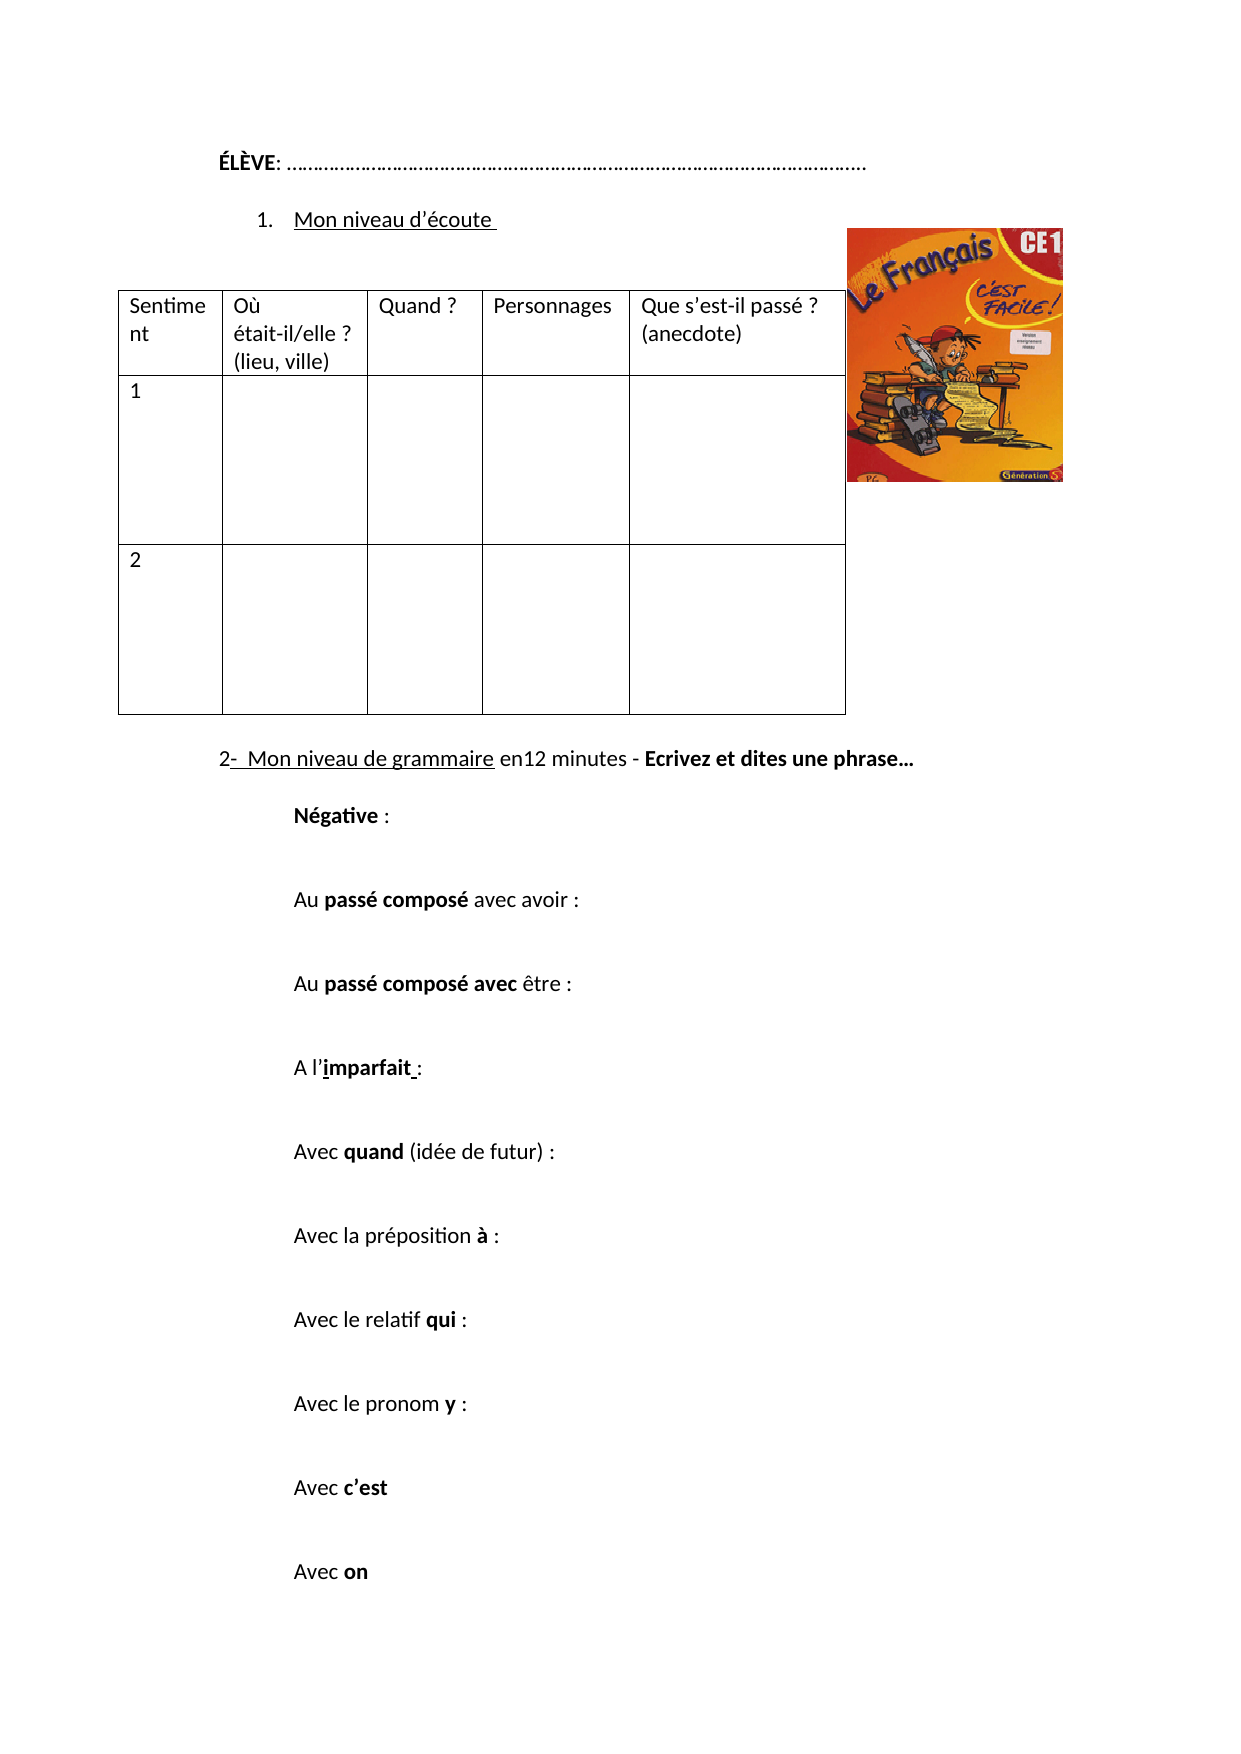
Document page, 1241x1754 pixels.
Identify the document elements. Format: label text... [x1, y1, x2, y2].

list Au passé composé avec avoir : [293, 885, 1063, 913]
list Avec le relatif qui : [293, 1305, 1063, 1333]
table_header Où était-il/elle ? (lieu, ville) [223, 291, 367, 375]
table_cell [630, 376, 845, 544]
table_cell [223, 545, 367, 713]
list Avec quand (idée de futur) : [293, 1137, 1063, 1165]
table_cell [483, 545, 629, 713]
table_header Personnages [483, 291, 629, 375]
text ÉLÈVE: ……………………………………………………………………………………………….. [142, 148, 1063, 176]
list Négative : [293, 801, 1063, 829]
list Au passé composé avec être : [293, 969, 1063, 997]
list Avec c’est [293, 1473, 1063, 1501]
picture [845, 226, 1063, 482]
table_cell [223, 376, 367, 544]
table_header Quand ? [368, 291, 482, 375]
table_cell 2 [119, 545, 222, 713]
list A l’imparfait : [293, 1053, 1063, 1081]
table_cell [483, 376, 629, 544]
list Avec on [293, 1557, 1063, 1585]
table_header Sentiment [119, 291, 222, 375]
table_cell [368, 376, 482, 544]
table_cell [368, 545, 482, 713]
table_cell 1 [119, 376, 222, 544]
table_header Que s’est-il passé ? (anecdote) [630, 291, 845, 375]
list Avec le pronom y : [293, 1389, 1063, 1417]
text 2- Mon niveau de grammaire en12 minutes - Ecrivez et dites une phrase… [177, 744, 1063, 772]
table_cell [630, 545, 845, 713]
list Avec la préposition à : [293, 1221, 1063, 1249]
list Mon niveau d’écoute [256, 205, 1063, 233]
